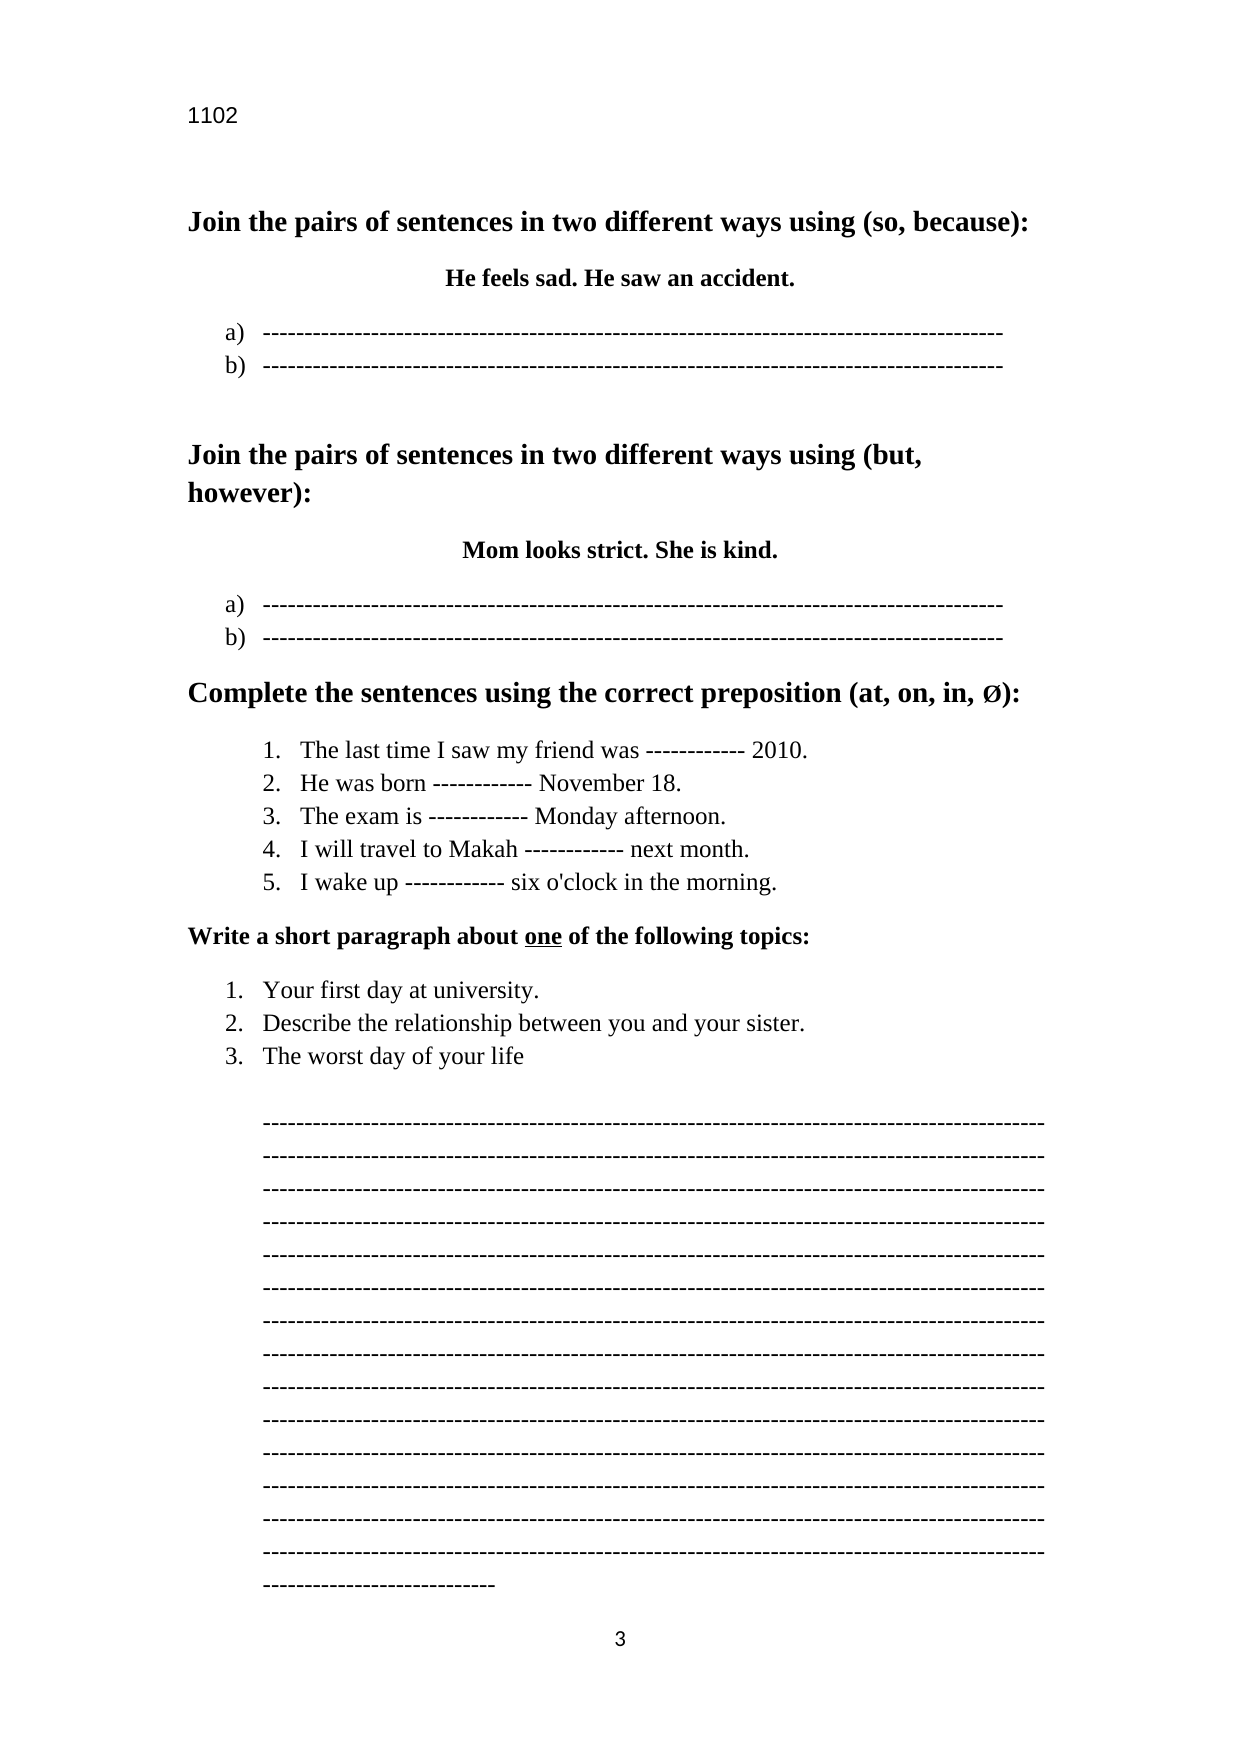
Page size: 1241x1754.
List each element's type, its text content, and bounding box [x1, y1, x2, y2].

list The last time I saw my friend was ------------ 2010. [262, 735, 1053, 764]
list ----------------------------------------------------------------------------------------- [225, 317, 1053, 346]
text Join the pairs of sentences in two different ways using (so, because): [187, 204, 1053, 237]
list ----------------------------------------------------------------------------------------- [225, 622, 1053, 651]
list Describe the relationship between you and your sister. [225, 1008, 1053, 1037]
list I wake up ------------ six o'clock in the morning. [262, 867, 1053, 896]
text Join the pairs of sentences in two different ways using (but, however): [187, 437, 1053, 509]
list ----------------------------------------------------------------------------------------- [225, 589, 1053, 617]
text He feels sad. He saw an accident. [187, 263, 1053, 292]
list Your first day at university. [225, 975, 1053, 1003]
list The exam is ------------ Monday afternoon. [262, 801, 1053, 830]
text Write a short paragraph about one of the following topics: [187, 921, 1053, 950]
list I will travel to Makah ------------ next month. [262, 834, 1053, 863]
text Mom looks strict. She is kind. [187, 535, 1053, 564]
list ----------------------------------------------------------------------------------------- [225, 350, 1053, 379]
list He was born ------------ November 18. [262, 768, 1053, 797]
text Complete the sentences using the correct preposition (at, on, in, Ø): [187, 676, 1053, 709]
list ------------------------------------------------------------------------------------------------------------------------------------------------------------------------------------------------------------------------------------------------------------------------------------------------------------------------------------------------------------------------------------------------------------------------------------------------------------------------------------------------------------------------------------------------------------------------------------------------------------------------------------------------------------------------------------------------------------------------------------------------------------------------------------------------------------------------------------------------------------------------------------------------------------------------------------------------------------------------------------------------------------------------------------------------------------------------------------------------------------------------------------------------------------------------------------------------------------------------------------------------------------------------------------------------------------------------------------------------------------------------------------------------ [262, 1107, 1053, 1598]
list The worst day of your life [225, 1041, 1053, 1069]
